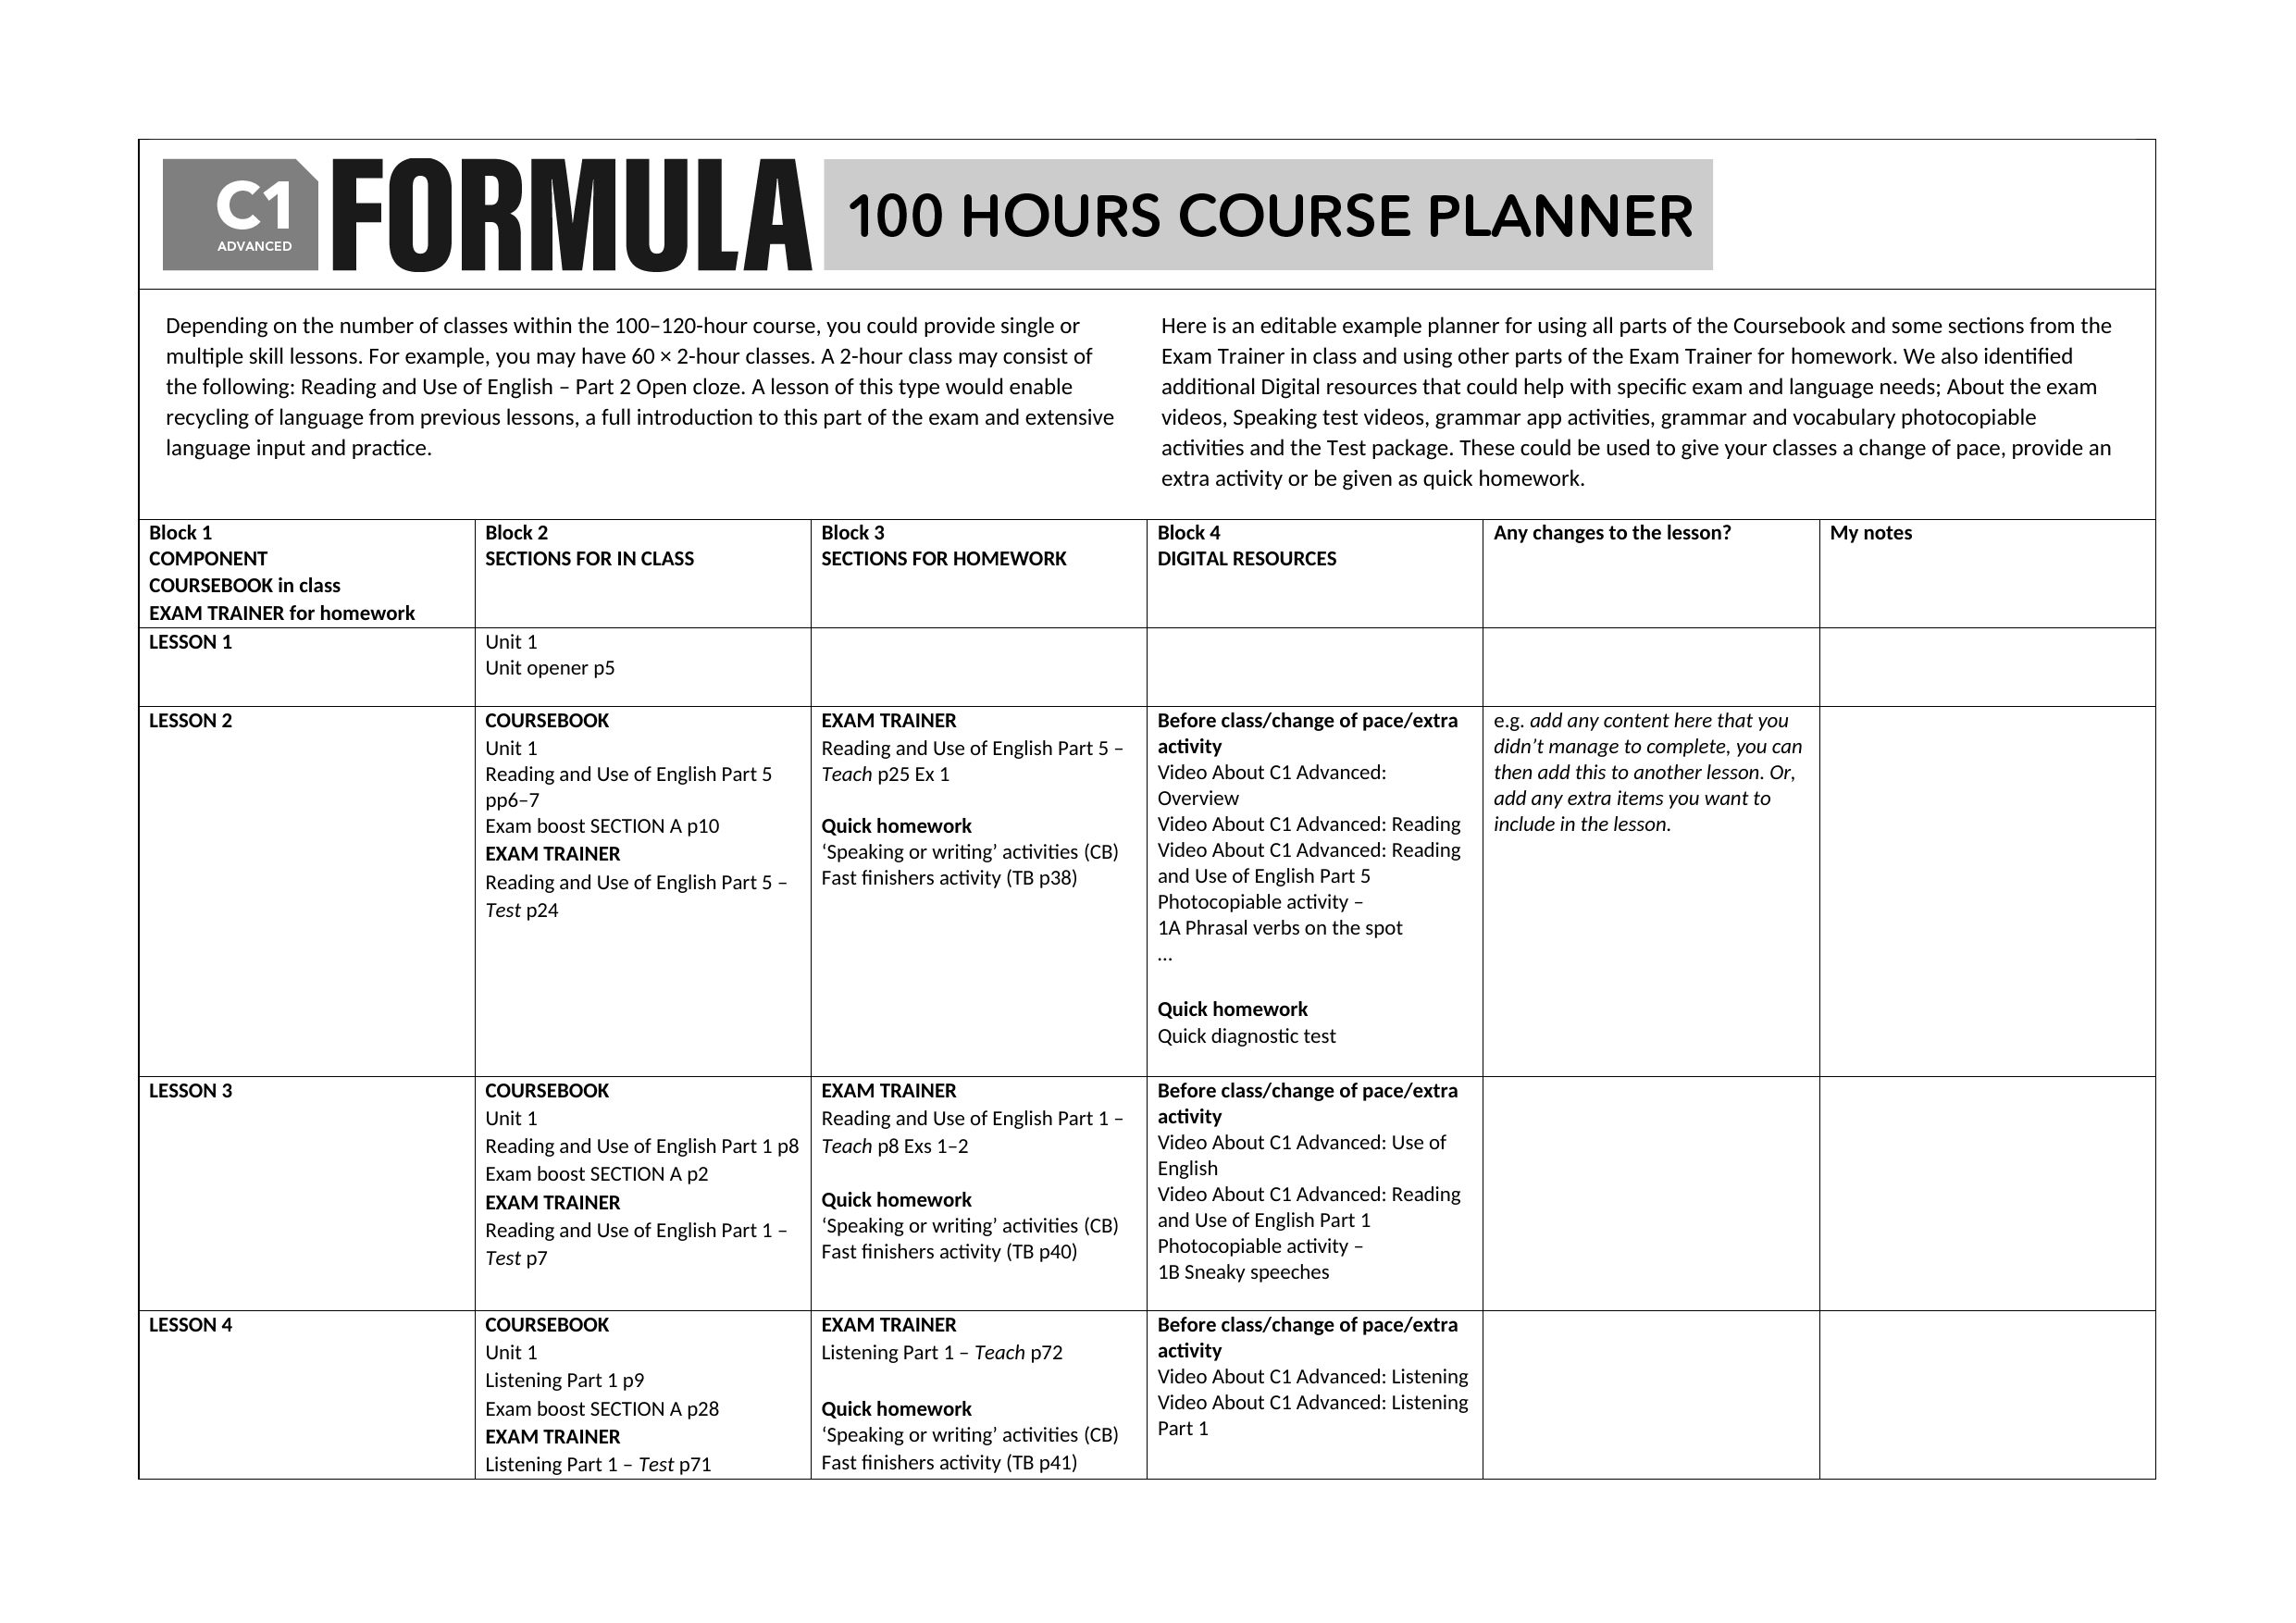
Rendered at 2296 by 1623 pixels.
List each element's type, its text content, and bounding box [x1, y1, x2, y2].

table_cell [1148, 1311, 1483, 1479]
table_cell [812, 628, 1147, 706]
table_cell Block 2 SECTIONS FOR IN CLASS [476, 520, 811, 627]
table_cell Before class/change of pace/extra activity Video About C1 Advanced: Overview Video About C1 Advanced: Reading Video About C1 Advanced: Reading and Use of English Part 5 Photocopiable activity – 1A Phrasal verbs on the spot … Quick homework Quick diagnostic test [1148, 707, 1483, 1076]
table_cell LESSON 3 [140, 1077, 475, 1310]
table_header [140, 140, 149, 289]
table_cell Block 3 SECTIONS FOR HOMEWORK [812, 520, 1147, 627]
table_cell e.g. add any content here that you didn’t manage to complete, you can then add this to another lesson. Or, add any extra items you want to include in the lesson. [1483, 707, 1819, 1076]
picture [163, 158, 1714, 272]
table_cell Unit 1 Unit opener p5 [476, 628, 811, 706]
table_cell EXAM TRAINER Reading and Use of English Part 1 – Teach p8 Exs 1–2 Quick homework ‘Speaking or writing’ activities (CB) Fast finishers activity (TB p40) [812, 1077, 1147, 1310]
table_cell [1483, 1077, 1819, 1310]
table_cell Before class/change of pace/extra activity Video About C1 Advanced: Use of English Video About C1 Advanced: Reading and Use of English Part 1 Photocopiable activity – 1B Sneaky speeches [1148, 1077, 1483, 1310]
table_cell [1820, 1077, 2155, 1310]
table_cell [476, 1311, 811, 1479]
table_cell LESSON 4 [140, 1311, 475, 1479]
table_cell LESSON 2 [140, 707, 475, 1076]
table_cell [1820, 707, 2155, 1076]
table_cell [1483, 628, 1819, 706]
table_cell LESSON 1 [140, 628, 475, 706]
table_cell Block 4 DIGITAL RESOURCES [1148, 520, 1483, 627]
table_cell [1820, 628, 2155, 706]
table_cell My notes [1820, 520, 2155, 627]
table_cell Any changes to the lesson? [1483, 520, 1819, 627]
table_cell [812, 1311, 1147, 1479]
table_cell [1820, 1311, 2155, 1479]
table_cell [1483, 1311, 1819, 1479]
table_cell Block 1 COMPONENT COURSEBOOK in class EXAM TRAINER for homework [140, 520, 475, 627]
table_cell [1148, 628, 1483, 706]
table_cell COURSEBOOK Unit 1 Reading and Use of English Part 1 p8 Exam boost SECTION A p2 EXAM TRAINER Reading and Use of English Part 1 – Test p7 [476, 1077, 811, 1310]
table_cell [140, 290, 2155, 519]
table_header [2137, 140, 2155, 289]
table_cell EXAM TRAINER Reading and Use of English Part 5 – Teach p25 Ex 1 Quick homework ‘Speaking or writing’ activities (CB) Fast finishers activity (TB p38) [812, 707, 1147, 1076]
table_cell COURSEBOOK Unit 1 Reading and Use of English Part 5 pp6–7 Exam boost SECTION A p10 EXAM TRAINER Reading and Use of English Part 5 – Test p24 [476, 707, 811, 1076]
